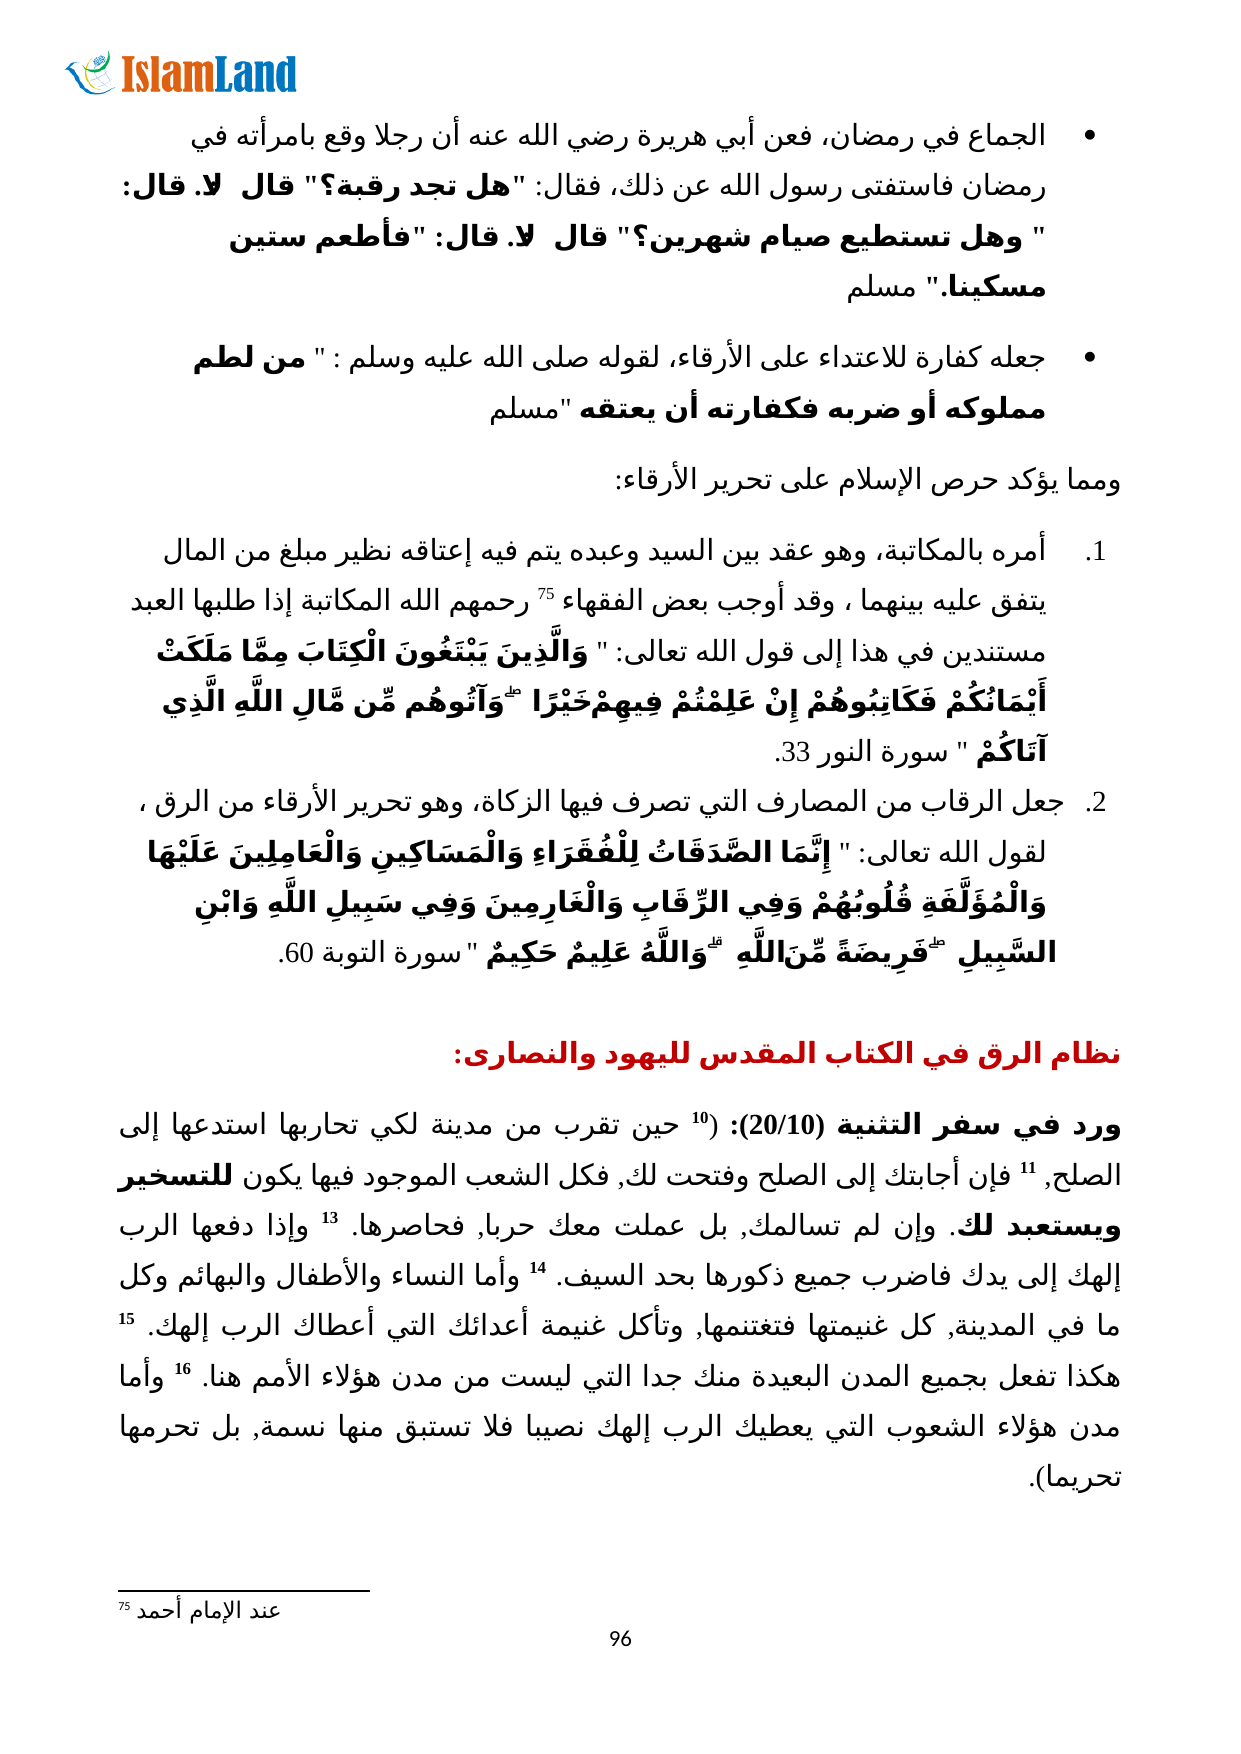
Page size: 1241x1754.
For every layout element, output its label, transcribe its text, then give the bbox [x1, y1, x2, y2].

list أمره بالمكاتبة، وهو عقد بين السيد وعبده يتم فيه إعتاقه نظير مبلغ من المال يتفق عليه بينهما ، وقد أوجب بعض الفقهاء رحمهم الله المكاتبة إذا طلبها العبد مستندين في هذا إلى قول الله تعالى: " وَالَّذِينَ يَبْتَغُونَ الْكِتَابَ مِمَّا مَلَكَتْ أَيْمَانُكُمْ فَكَاتِبُوهُمْ إِنْ عَلِمْتُمْ فِيهِمْ خَيْرًا ۖ وَآتُوهُم مِّن مَّالِ اللَّهِ الَّذِي آتَاكُمْ " سورة النور 33. [118, 533, 1085, 768]
list الجماع في رمضان، فعن أبي هريرة رضي الله عنه أن رجلا وقع بامرأته في رمضان فاستفتى رسول الله عن ذلك، فقال: "هل تجد رقبة؟" قال: لا. قال: " وهل تستطيع صيام شهرين؟" قال: لا. قال: "فأطعم ستين مسكينا." مسلم [118, 118, 1085, 303]
list جعل الرقاب من المصارف التي تصرف فيها الزكاة، وهو تحرير الأرقاء من الرق ، لقول الله تعالى: " إِنَّمَا الصَّدَقَاتُ لِلْفُقَرَاءِ وَالْمَسَاكِينِ وَالْعَامِلِينَ عَلَيْهَا وَالْمُؤَلَّفَةِ قُلُوبُهُمْ وَفِي الرِّقَابِ وَالْغَارِمِينَ وَفِي سَبِيلِ اللَّهِ وَابْنِ السَّبِيلِ ۖ فَرِيضَةً مِّنَ اللَّهِ ۗ وَاللَّهُ عَلِيمٌ حَكِيمٌ " سورة التوبة 60. [118, 784, 1085, 969]
text ومما يؤكد حرص الإسلام على تحرير الأرقاء: [118, 462, 1122, 495]
picture [59, 44, 301, 101]
text نظام الرق في الكتاب المقدس لليهود والنصارى: [118, 1036, 1122, 1070]
list جعله كفارة للاعتداء على الأرقاء، لقوله صلى الله عليه وسلم : " من لطم مملوكه أو ضربه فكفارته أن يعتقه "مسلم [118, 340, 1085, 424]
text ورد في سفر التثنية (20/10): (10 حين تقرب من مدينة لكي تحاربها استدعها إلى الصلح, 11 فإن أجابتك إلى الصلح وفتحت لك, فكل الشعب الموجود فيها يكون للتسخير ويستعبد لك. وإن لم تسالمك, بل عملت معك حربا, فحاصرها. 13 وإذا دفعها الرب إلهك إلى يدك فاضرب جميع ذكورها بحد السيف. 14 وأما النساء والأطفال والبهائم وكل ما في المدينة, كل غنيمتها فتغتنمها, وتأكل غنيمة أعدائك التي أعطاك الرب إلهك. 15 هكذا تفعل بجميع المدن البعيدة منك جدا التي ليست من مدن هؤلاء الأمم هنا. 16 وأما مدن هؤلاء الشعوب التي يعطيك الرب إلهك نصيبا فلا تستبق منها نسمة, بل تحرمها تحريما). [118, 1107, 1122, 1493]
